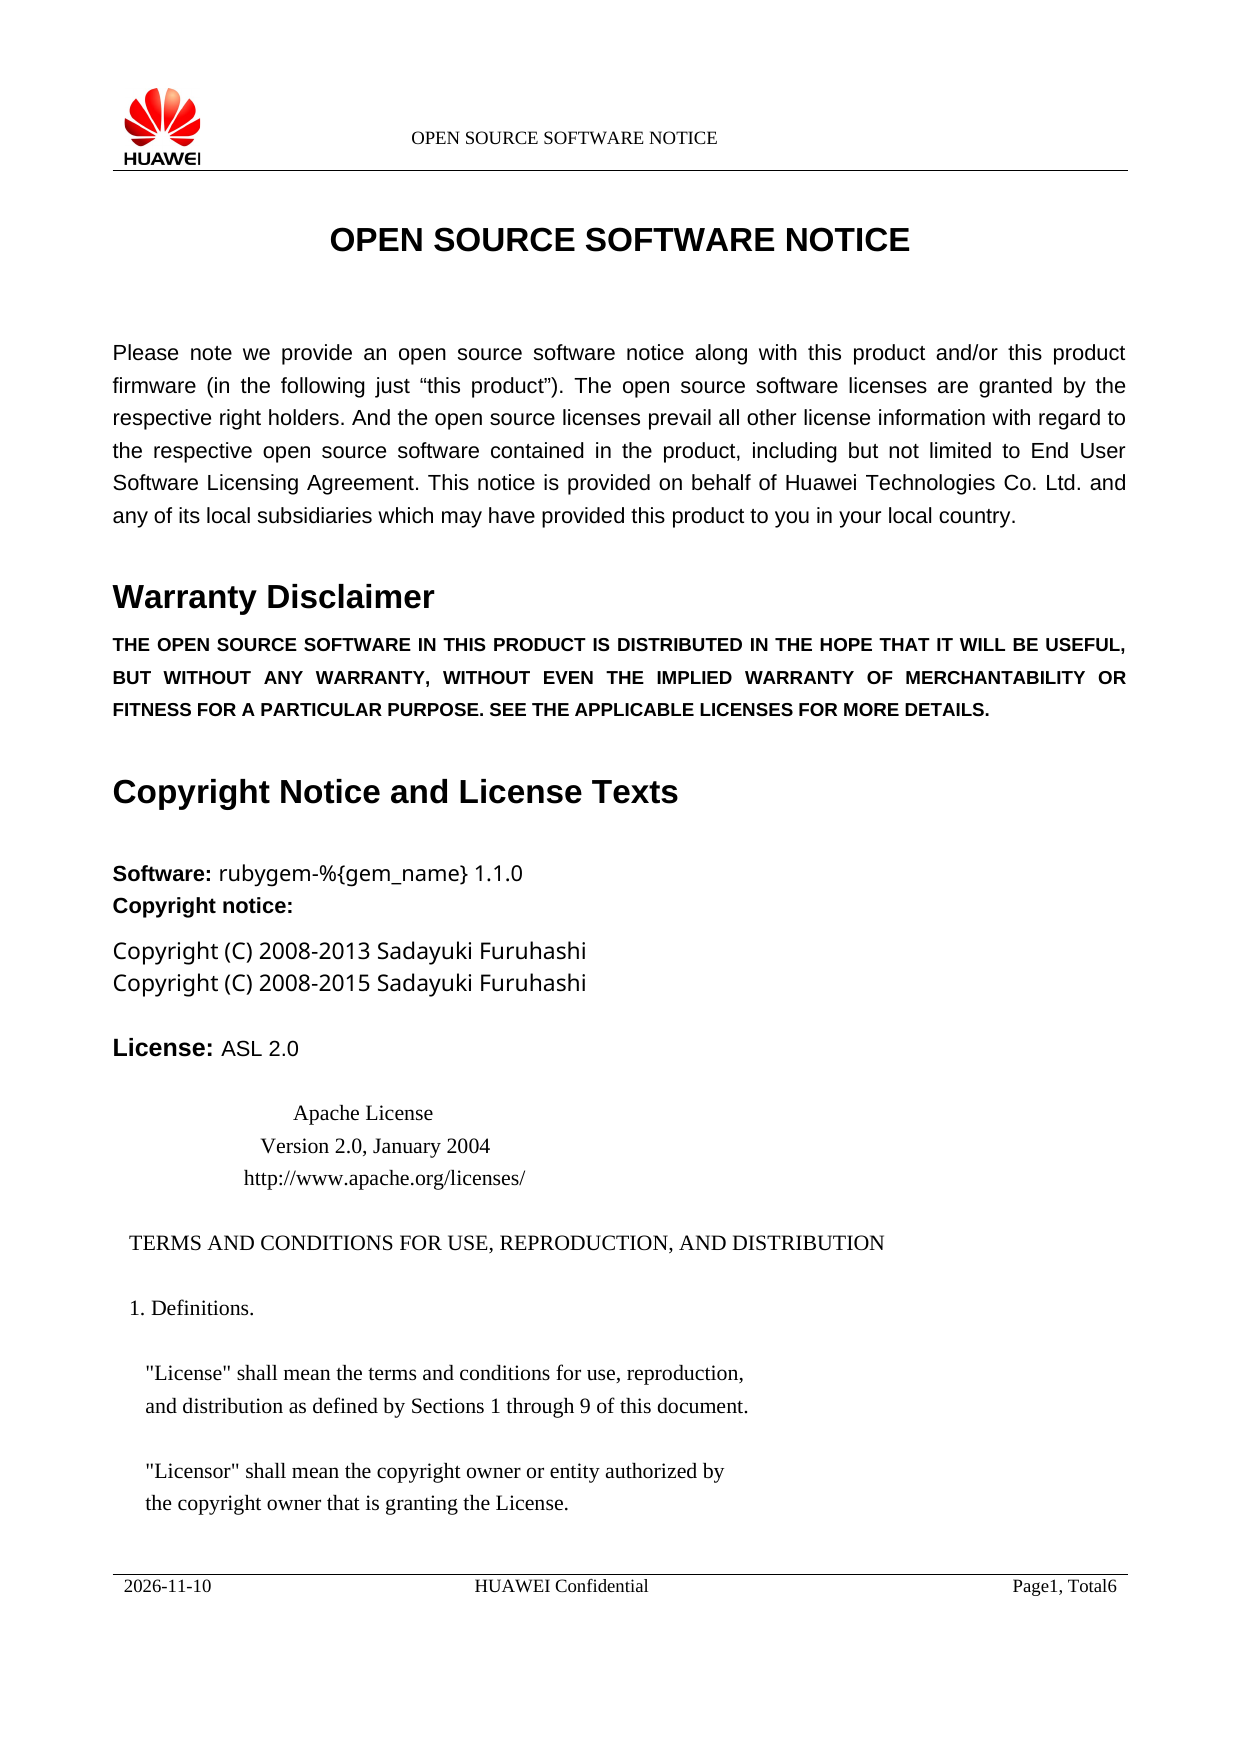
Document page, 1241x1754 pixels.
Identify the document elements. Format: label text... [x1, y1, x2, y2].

text Warranty Disclaimer [112, 564, 1128, 629]
text Please note we provide an open source software notice along with this product and/or this product firmware (in the following just “this product”). The open source software licenses are granted by the respective right holders. And the open source licenses prevail all other license information with regard to the respective open source software contained in the product, including but not limited to End User Software Licensing Agreement. This notice is provided on behalf of Huawei Technologies Co. Ltd. and any of its local subsidiaries which may have provided this product to you in your local country. [112, 336, 1128, 531]
text OPEN SOURCE SOFTWARE NOTICE [112, 206, 1128, 271]
text License: ASL 2.0 [112, 1031, 1128, 1064]
text Copyright notice: [112, 889, 1128, 921]
text The open source software in this product is distributed in the hope that it will be useful, but WITHOUT ANY WARRANTY, without even the implied warranty of MERCHANTABILITY or FITNESS FOR A PARTICULAR PURPOSE. See the applicable licenses for more details. [112, 629, 1128, 726]
title Software: rubygem-%{gem_name} 1.1.0 [112, 856, 1128, 889]
picture [124, 88, 201, 165]
text Copyright (C) 2008-2013 Sadayuki Furuhashi Copyright (C) 2008-2015 Sadayuki Furuhashi [112, 934, 1128, 1031]
text Copyright Notice and License Texts [112, 759, 1128, 824]
